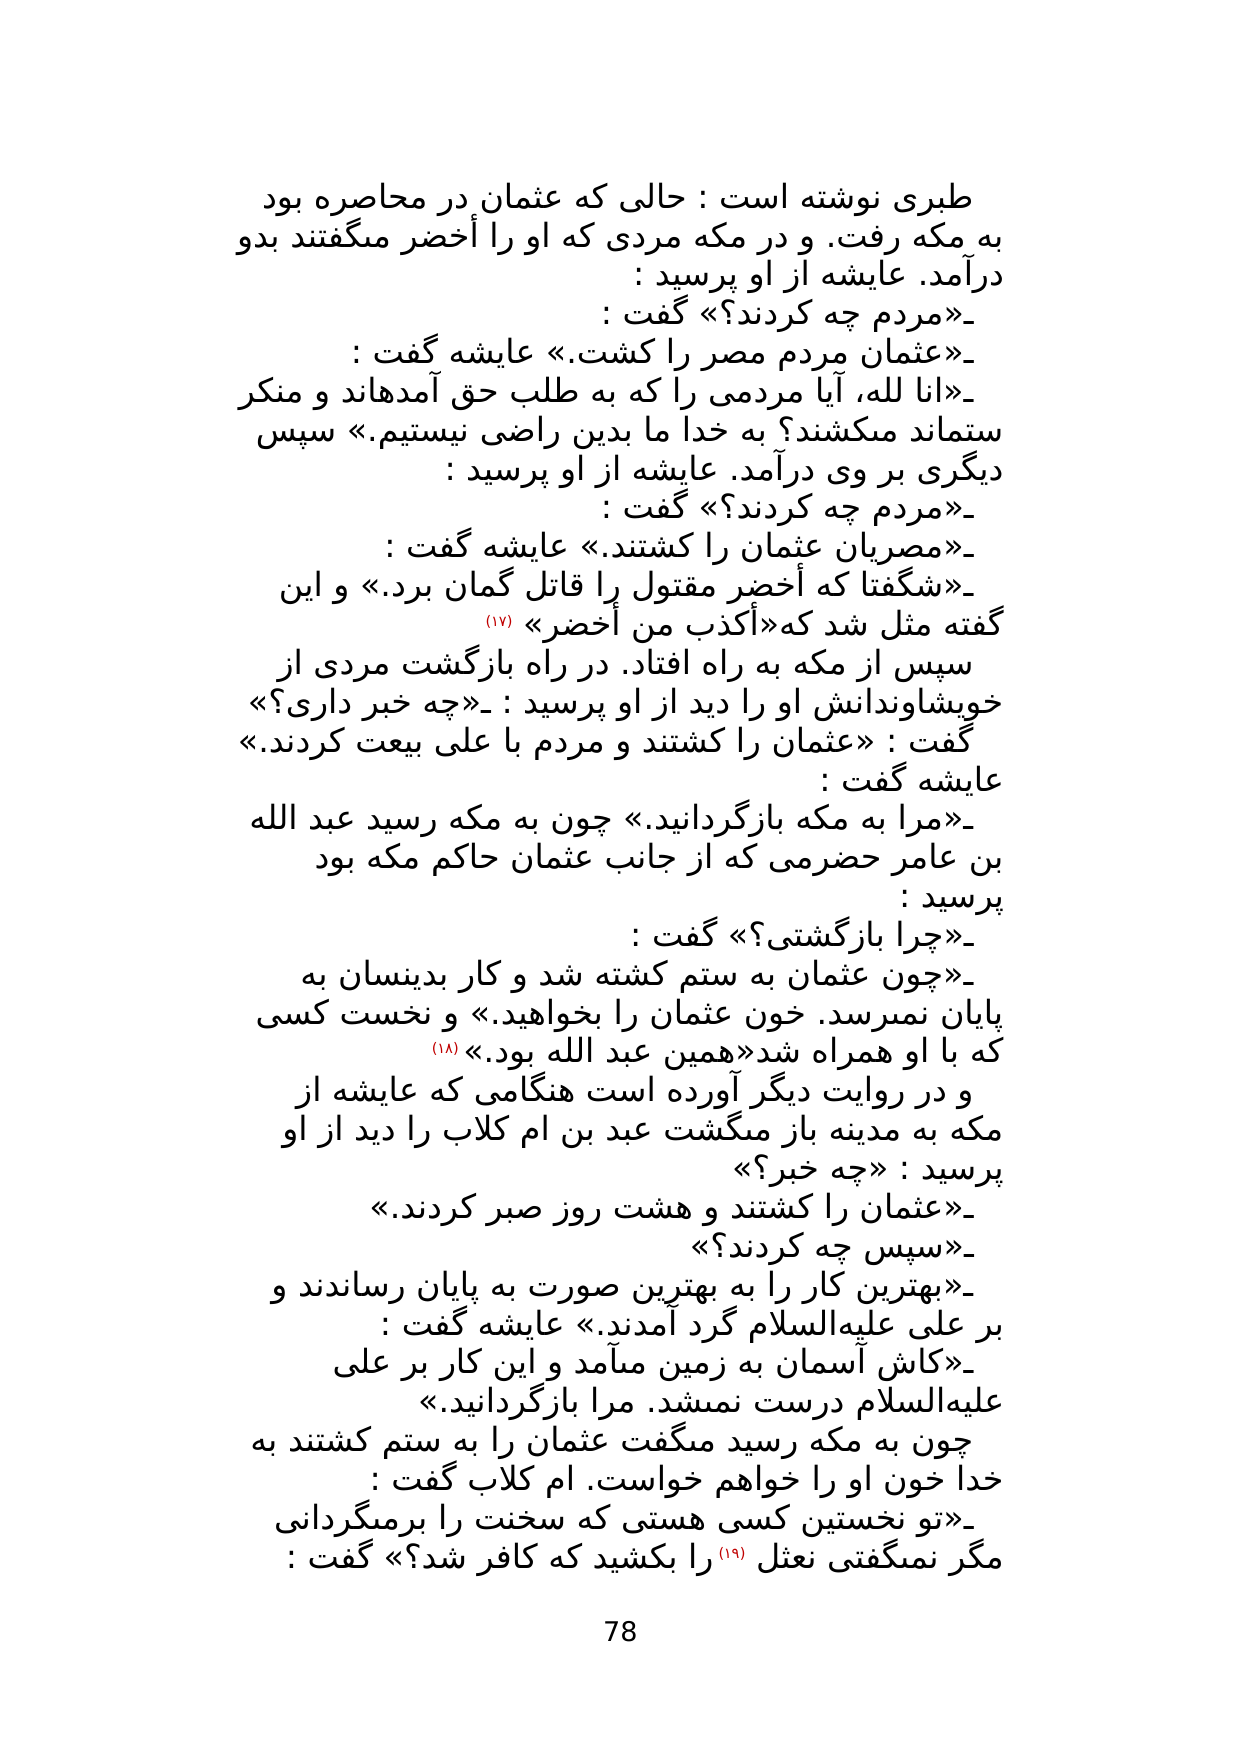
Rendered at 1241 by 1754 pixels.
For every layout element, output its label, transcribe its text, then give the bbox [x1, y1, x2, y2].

text ـ«عثمان را كشتند و هشت روز صبر كردند.» [236, 1187, 1004, 1226]
text ـ«سپس چه كردند؟» [236, 1226, 1004, 1265]
text ـ«چون عثمان به ستم كشته شد و كار بدين‏سان به پايان نمى‏رسد. خون عثمان را بخواهيد.» و نخست كسى كه با او همراه شد«همين عبد الله بود.» (١٨) [236, 954, 1004, 1071]
text و در روايت ديگر آورده است هنگامى كه عايشه از مكه به مدينه باز مى‏گشت عبد بن ام كلاب را ديد از او پرسيد : «چه خبر؟» [236, 1071, 1004, 1187]
text چون به مكه رسيد مى‏گفت عثمان را به ستم كشتند به خدا خون او را خواهم خواست. ام كلاب گفت : [236, 1421, 1004, 1498]
text ـ«بهترين كار را به بهترين صورت به پايان رساندند و بر على عليه‌السلام گرد آمدند.» عايشه گفت : [236, 1265, 1004, 1343]
text ـ«شگفتا كه أخضر مقتول را قاتل گمان برد.» و اين گفته مثل شد كه«أكذب من أخضر» (١٧) [236, 566, 1004, 643]
text ـ«انا لله، آيا مردمى را كه به طلب حق آمده‏اند و منكر ستم‏اند مى‏كشند؟ به خدا ما بدين راضى نيستيم.» سپس ديگرى بر وى درآمد. عايشه از او پرسيد : [236, 371, 1004, 488]
text ـ«مردم چه كردند؟» گفت : [236, 294, 1004, 333]
text ـ«عثمان مردم مصر را كشت.» عايشه گفت : [236, 333, 1004, 371]
text ـ«كاش آسمان به زمين مى‏آمد و اين كار بر على عليه‌السلام درست نمى‏شد. مرا بازگردانيد.» [236, 1343, 1004, 1421]
text ـ«مرا به مكه بازگردانيد.» چون به مكه رسيد عبد الله بن عامر حضرمى كه از جانب عثمان حاكم مكه بود پرسيد : [236, 799, 1004, 915]
text گفت : «عثمان را كشتند و مردم با على بيعت كردند.» عايشه گفت : [236, 721, 1004, 799]
text سپس از مكه به راه افتاد. در راه بازگشت مردى از خويشاوندانش او را ديد از او پرسيد : ـ«چه خبر دارى؟» [236, 643, 1004, 721]
text ـ«چرا بازگشتى؟» گفت : [236, 915, 1004, 954]
text ـ«تو نخستين كسى هستى كه سخنت را برمى‏گردانى مگر نمى‏گفتى نعثل (١٩) را بكشيد كه كافر شد؟» گفت : [236, 1498, 1004, 1576]
text ـ«مصريان عثمان را كشتند.» عايشه گفت : [236, 527, 1004, 566]
text ـ«مردم چه كردند؟» گفت : [236, 488, 1004, 527]
text طبرى نوشته است : حالى كه عثمان در محاصره بود به مكه رفت. و در مكه مردى كه او را أخضر مى‏گفتند بدو درآمد. عايشه از او پرسيد : [236, 177, 1004, 294]
